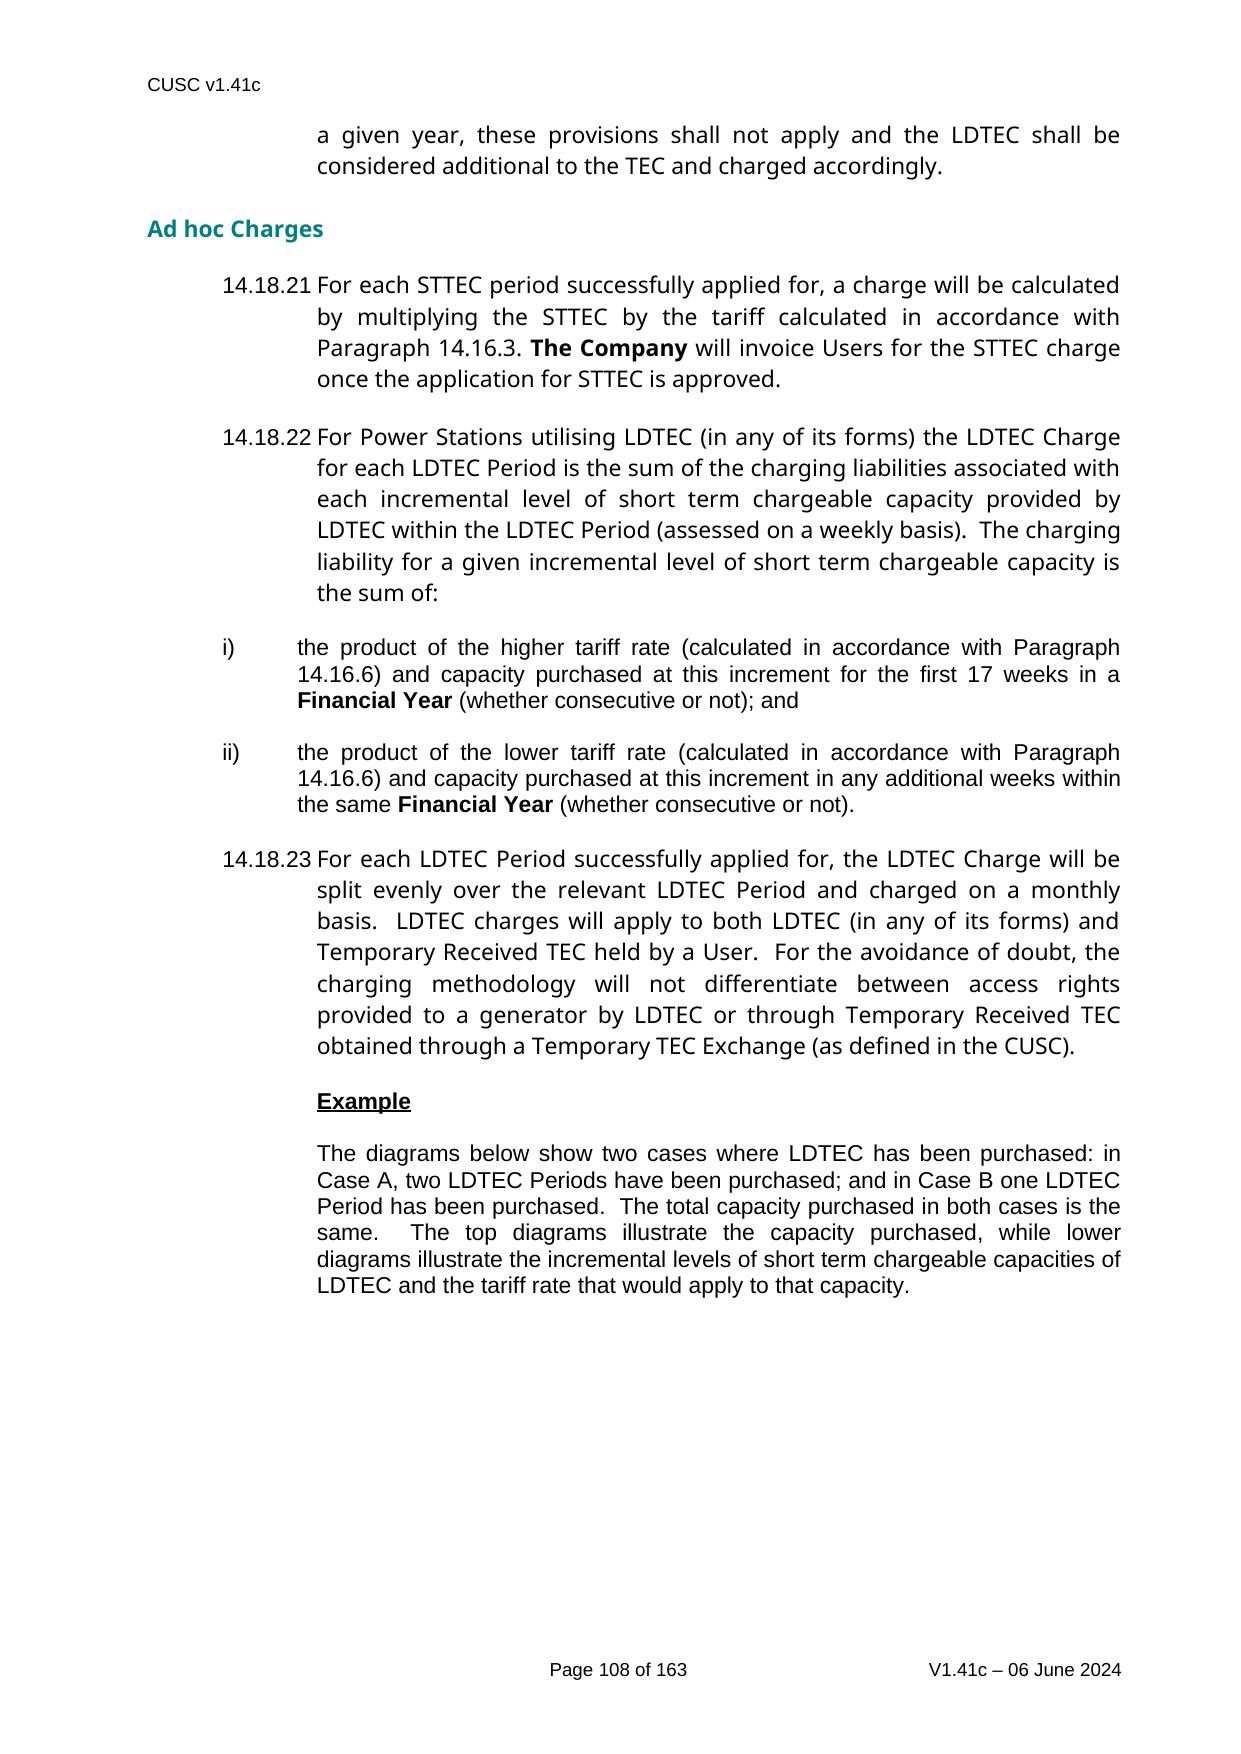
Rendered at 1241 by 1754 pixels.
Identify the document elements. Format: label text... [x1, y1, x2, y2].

text ii) the product of the lower tariff rate (calculated in accordance with Paragraph 14.16.6) and capacity purchased at this increment in any additional weeks within the same Financial Year (whether consecutive or not). [222, 738, 1121, 817]
list For each STTEC period successfully applied for, a charge will be calculated by multiplying the STTEC by the tariff calculated in accordance with Paragraph 14.16.3. The Company will invoice Users for the STTEC charge once the application for STTEC is approved. [222, 269, 1121, 394]
text Example [317, 1088, 1121, 1114]
list For Power Stations utilising LDTEC (in any of its forms) the LDTEC Charge for each LDTEC Period is the sum of the charging liabilities associated with each incremental level of short term chargeable capacity provided by LDTEC within the LDTEC Period (assessed on a weekly basis). The charging liability for a given incremental level of short term chargeable capacity is the sum of: [222, 421, 1121, 608]
text The diagrams below show two cases where LDTEC has been purchased: in Case A, two LDTEC Periods have been purchased; and in Case B one LDTEC Period has been purchased. The total capacity purchased in both cases is the same. The top diagrams illustrate the capacity purchased, while lower diagrams illustrate the incremental levels of short term chargeable capacities of LDTEC and the tariff rate that would apply to that capacity. [317, 1140, 1121, 1298]
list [222, 119, 1121, 181]
text i) the product of the higher tariff rate (calculated in accordance with Paragraph 14.16.6) and capacity purchased at this increment for the first 17 weeks in a Financial Year (whether consecutive or not); and [222, 634, 1121, 713]
list For each LDTEC Period successfully applied for, the LDTEC Charge will be split evenly over the relevant LDTEC Period and charged on a monthly basis. LDTEC charges will apply to both LDTEC (in any of its forms) and Temporary Received TEC held by a User. For the avoidance of doubt, the charging methodology will not differentiate between access rights provided to a generator by LDTEC or through Temporary Received TEC obtained through a Temporary TEC Exchange (as defined in the CUSC). [222, 842, 1121, 1061]
subtitle Ad hoc Charges [147, 212, 1121, 244]
